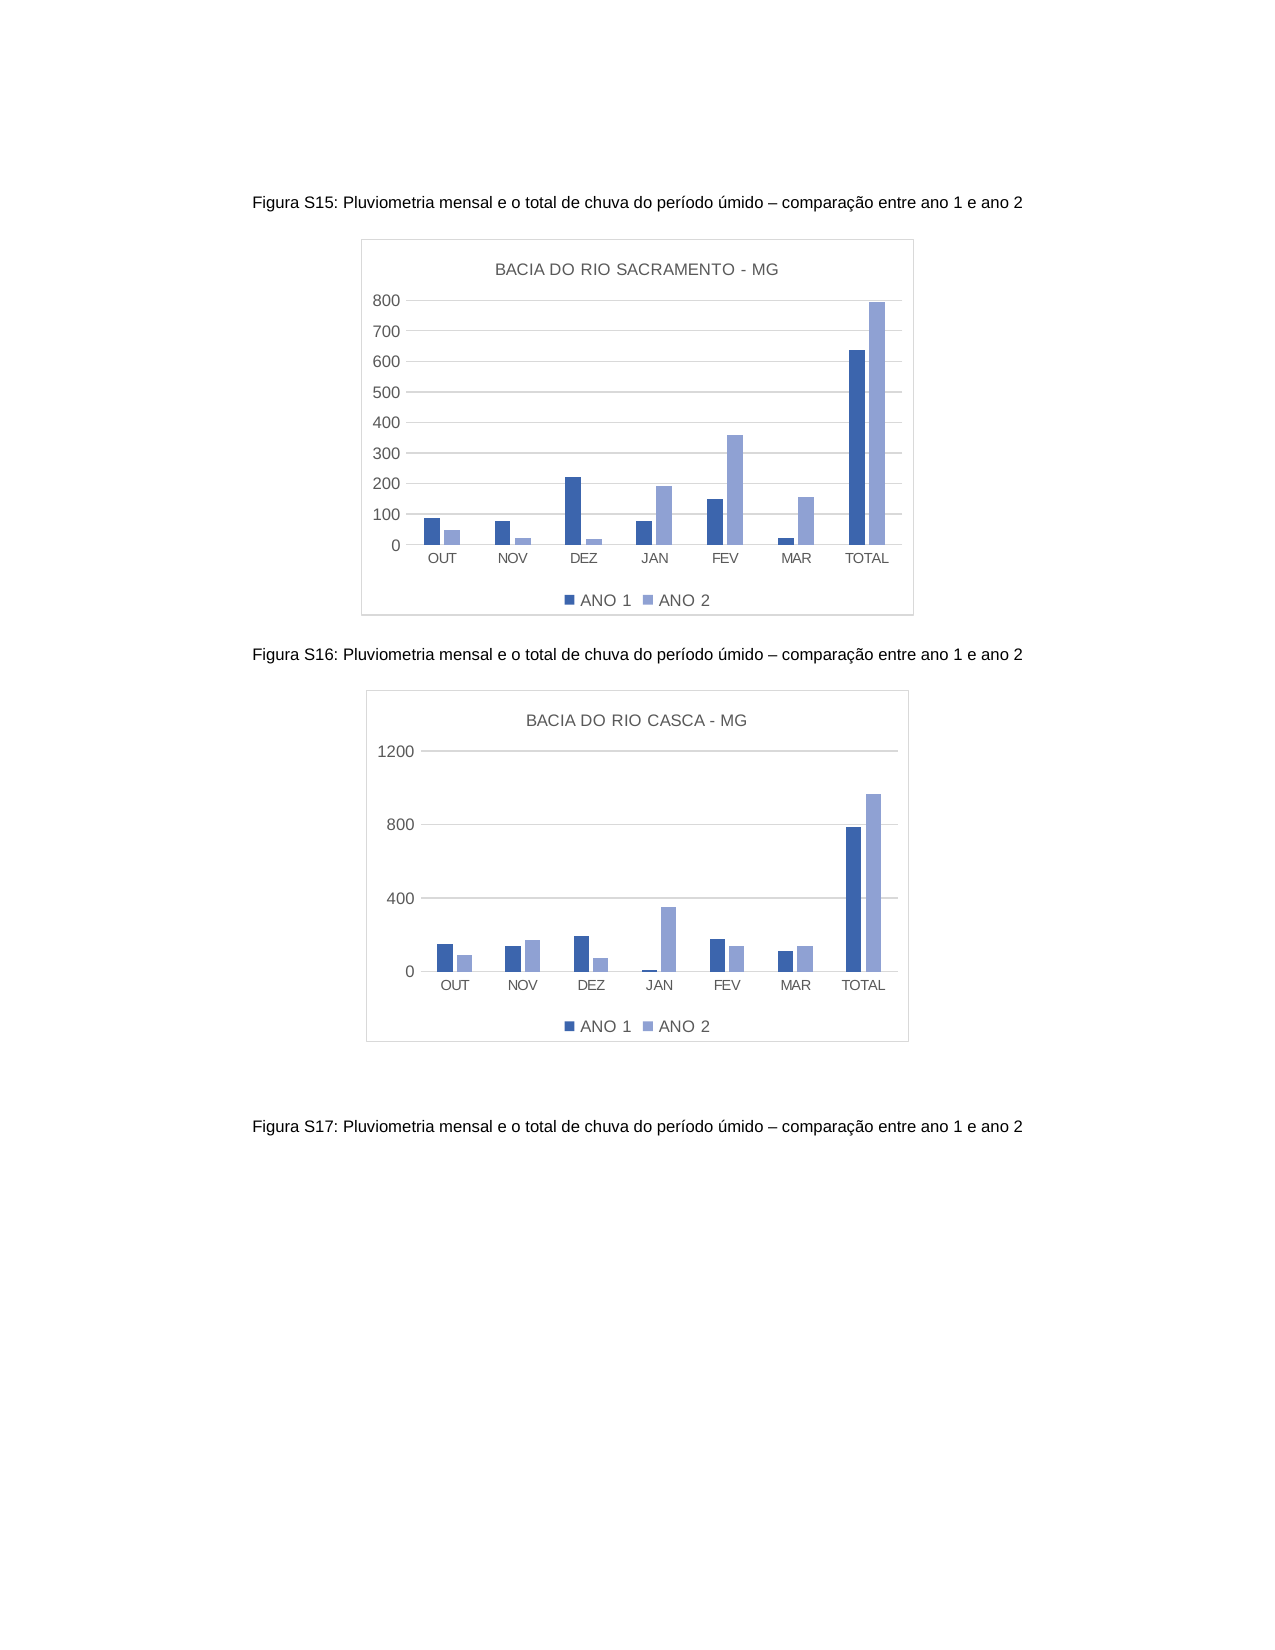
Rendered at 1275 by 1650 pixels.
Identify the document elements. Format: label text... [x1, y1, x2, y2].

text Figura S16: Pluviometria mensal e o total de chuva do período úmido – comparação entre ano 1 e ano 2 [177, 644, 1098, 664]
text Figura S15: Pluviometria mensal e o total de chuva do período úmido – comparação entre ano 1 e ano 2 [177, 193, 1098, 212]
text Figura S17: Pluviometria mensal e o total de chuva do período úmido – comparação entre ano 1 e ano 2 [177, 1117, 1098, 1136]
